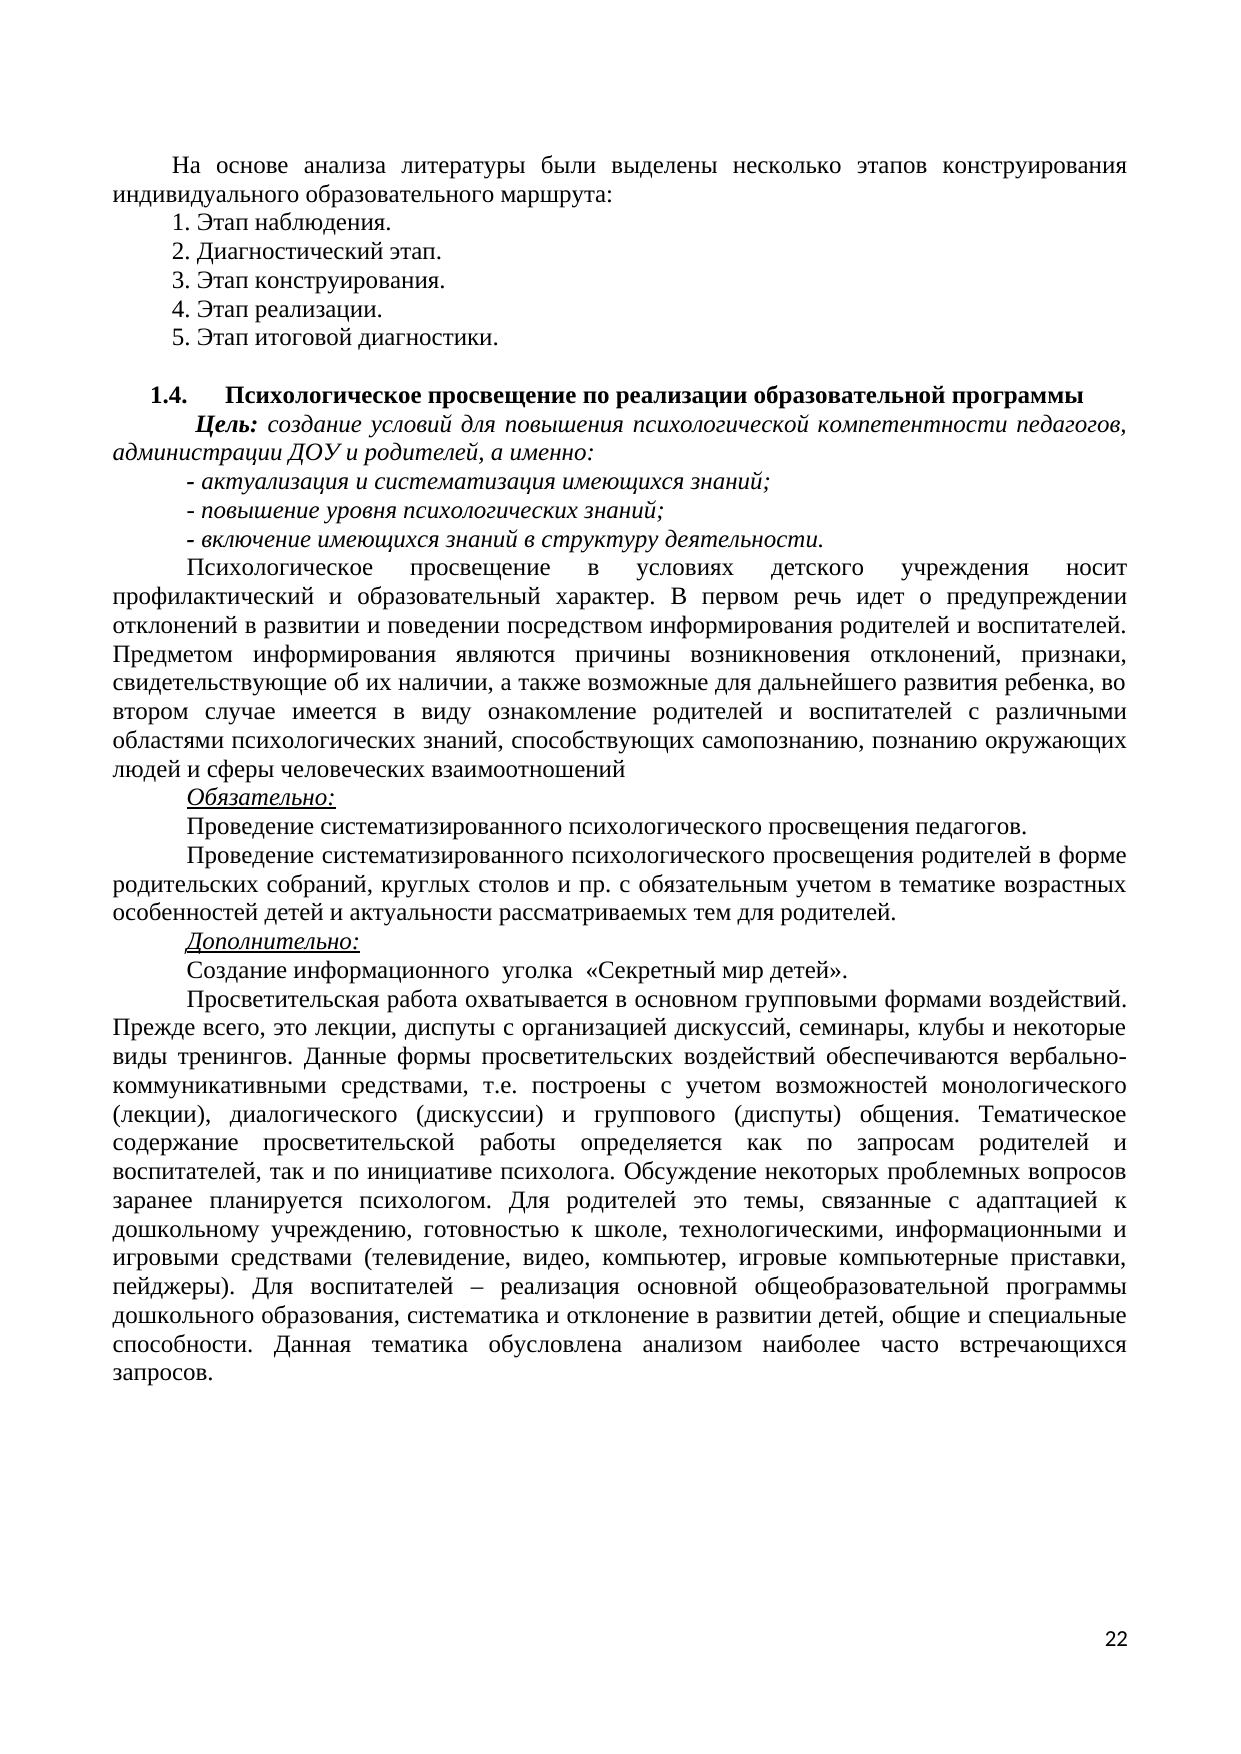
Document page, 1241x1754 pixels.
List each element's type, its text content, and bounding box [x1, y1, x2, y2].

text 3. Этап конструирования. [112, 265, 1128, 294]
text - повышение уровня психологических знаний; [112, 495, 1128, 524]
text Обязательно: [112, 782, 1128, 811]
text - включение имеющихся знаний в структуру деятельности. [112, 524, 1128, 552]
text Цель: создание условий для повышения психологической компетентности педагогов, администрации ДОУ и родителей, а именно: [112, 409, 1128, 466]
text 5. Этап итоговой диагностики. [112, 322, 1128, 351]
text 2. Диагностический этап. [112, 236, 1128, 265]
text Психологическое просвещение в условиях детского учреждения носит профилактический и образовательный характер. В первом речь идет о предупреждении отклонений в развитии и поведении посредством информирования родителей и воспитателей. Предметом информирования являются причины возникновения отклонений, признаки, свидетельствующие об их наличии, а также возможные для дальнейшего развития ребенка, во втором случае имеется в виду ознакомление родителей и воспитателей с различными областями психологических знаний, способствующих самопознанию, познанию окружающих людей и сферы человеческих взаимоотношений [112, 552, 1128, 782]
text 1. Этап наблюдения. [112, 207, 1128, 236]
text Создание информационного уголка «Секретный мир детей». [112, 955, 1128, 984]
text - актуализация и систематизация имеющихся знаний; [112, 466, 1128, 495]
text Проведение систематизированного психологического просвещения педагогов. [112, 811, 1128, 840]
list Психологическое просвещение по реализации образовательной программы [150, 380, 1128, 409]
text Проведение систематизированного психологического просвещения родителей в форме родительских собраний, круглых столов и пр. с обязательным учетом в тематике возрастных особенностей детей и актуальности рассматриваемых тем для родителей. [112, 840, 1128, 926]
text Дополнительно: [112, 926, 1128, 955]
text На основе анализа литературы были выделены несколько этапов конструирования индивидуального образовательного маршрута: [112, 150, 1128, 207]
text Просветительская работа охватывается в основном групповыми формами воздействий. Прежде всего, это лекции, диспуты с организацией дискуссий, семинары, клубы и некоторые виды тренингов. Данные формы просветительских воздействий обеспечиваются вербально-коммуникативными средствами, т.е. построены с учетом возможностей монологического (лекции), диалогического (дискуссии) и группового (диспуты) общения. Тематическое содержание просветительской работы определяется как по запросам родителей и воспитателей, так и по инициативе психолога. Обсуждение некоторых проблемных вопросов заранее планируется психологом. Для родителей это темы, связанные с адаптацией к дошкольному учреждению, готовностью к школе, технологическими, информационными и игровыми средствами (телевидение, видео, компьютер, игровые компьютерные приставки, пейджеры). Для воспитателей – реализация основной общеобразовательной программы дошкольного образования, систематика и отклонение в развитии детей, общие и специальные способности. Данная тематика обусловлена анализом наиболее часто встречающихся запросов. [112, 984, 1128, 1386]
text 4. Этап реализации. [112, 294, 1128, 322]
